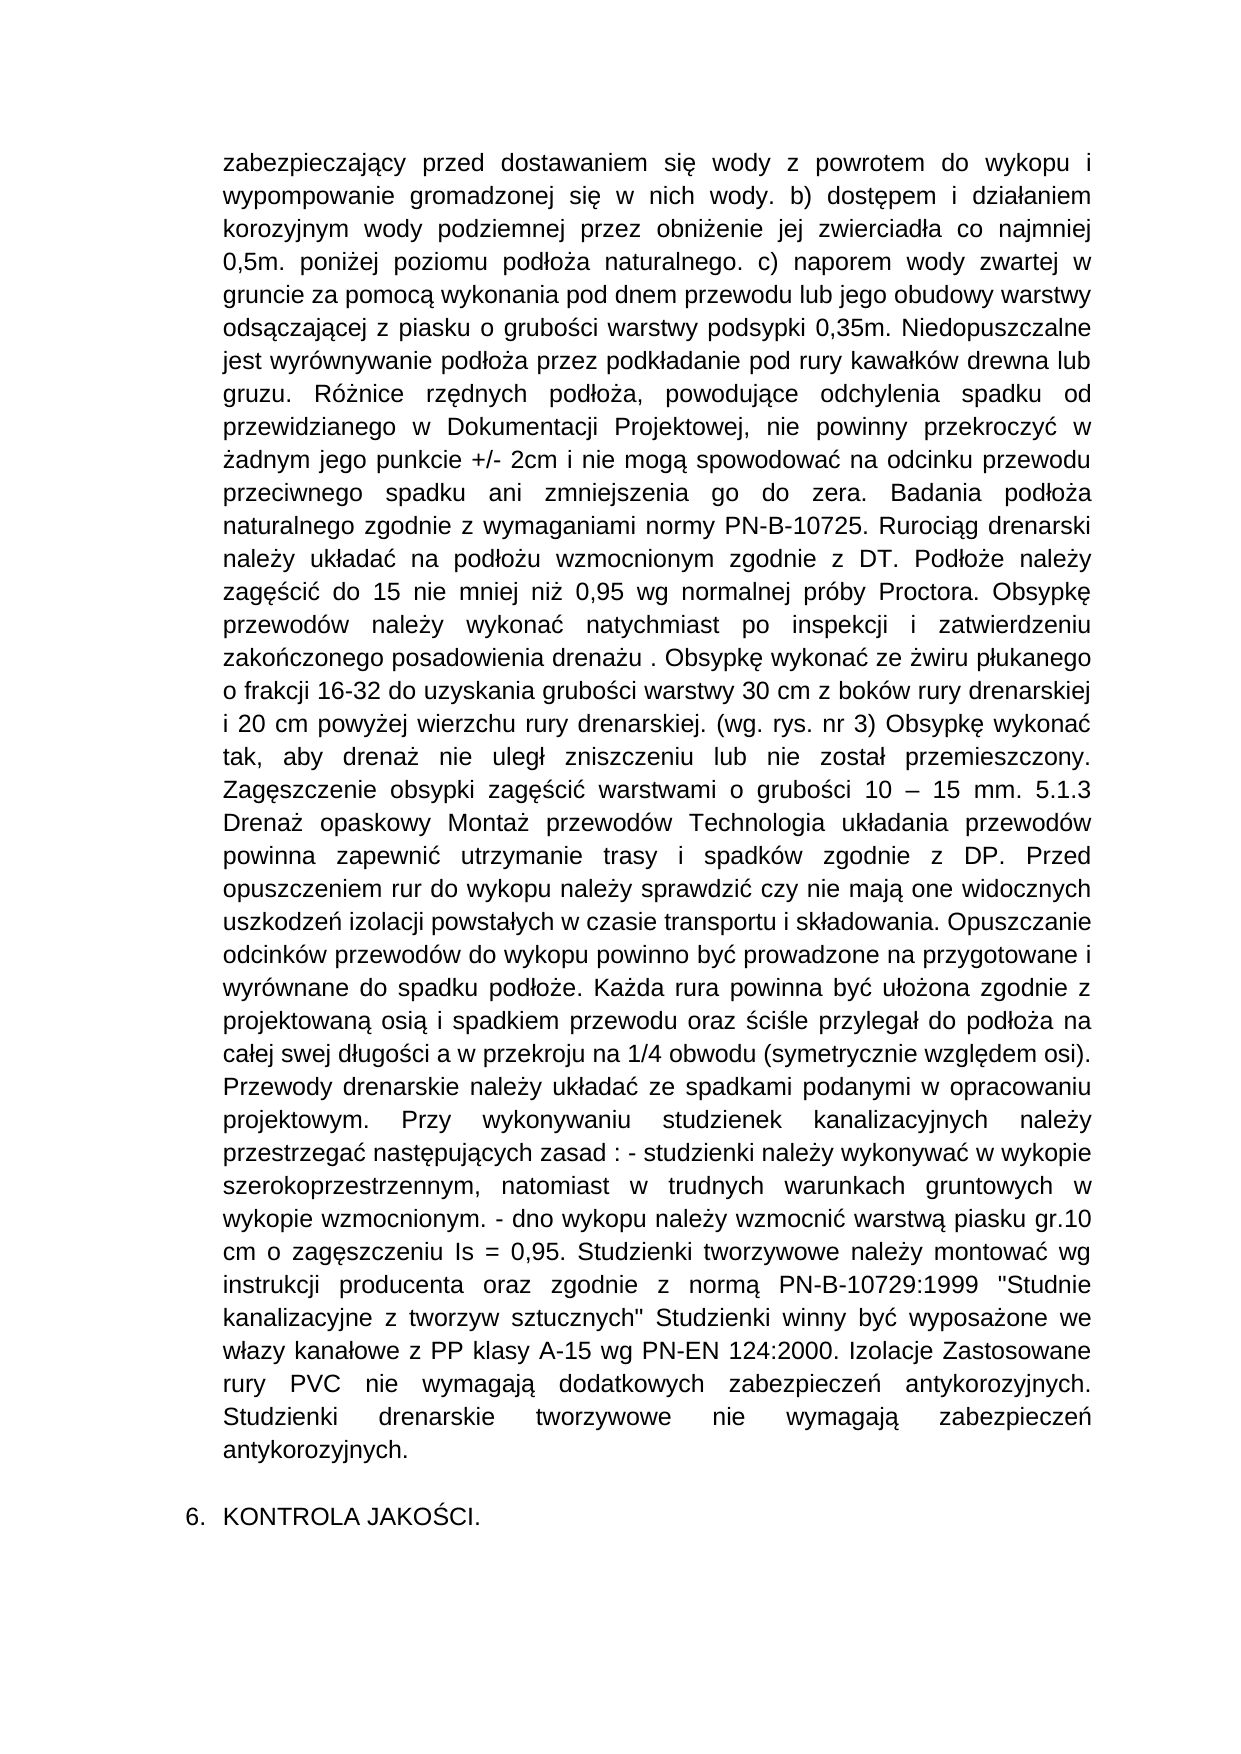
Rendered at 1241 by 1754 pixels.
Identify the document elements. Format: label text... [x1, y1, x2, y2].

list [223, 148, 1093, 1464]
list KONTROLA JAKOŚCI. [185, 1501, 1093, 1530]
